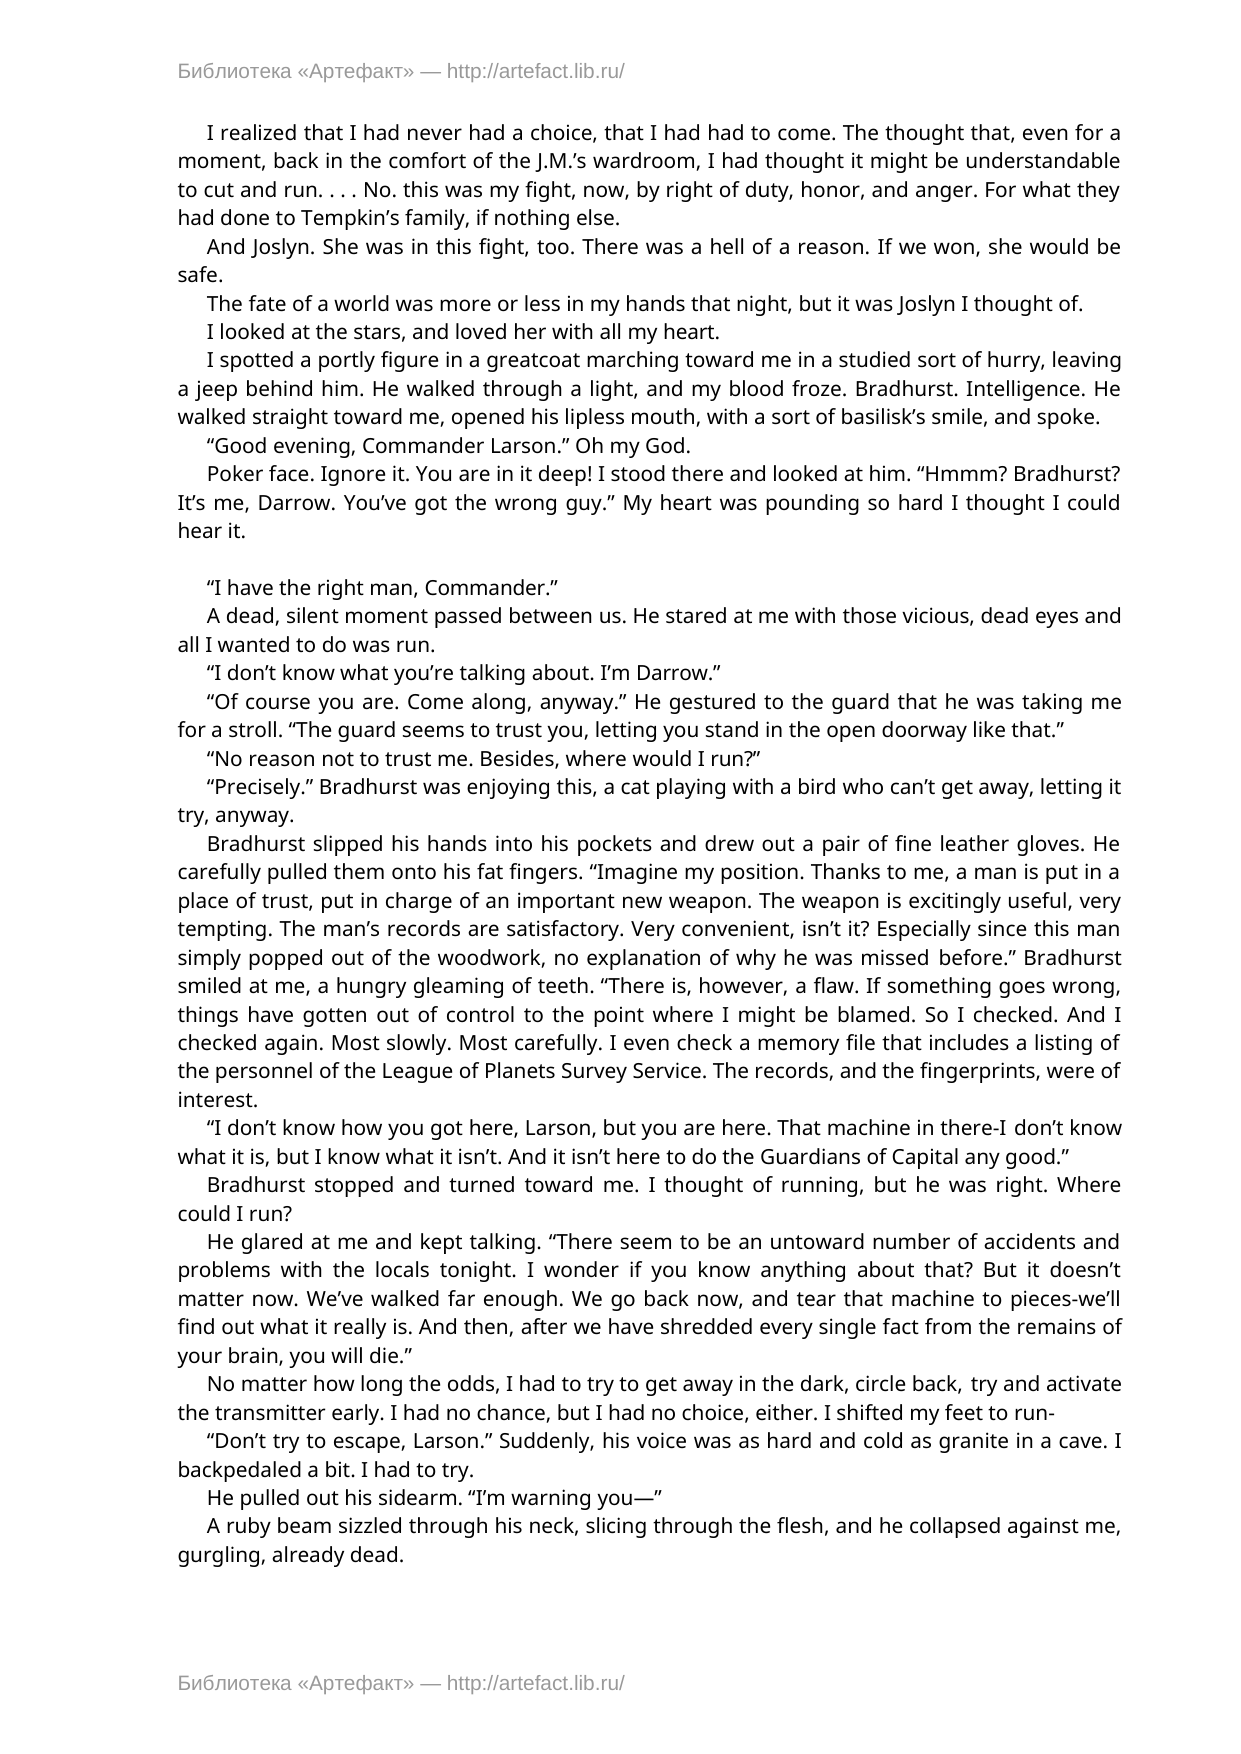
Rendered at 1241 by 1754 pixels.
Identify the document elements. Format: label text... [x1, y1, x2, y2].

text “I have the right man, Commander.” [177, 573, 1122, 602]
text Bradhurst stopped and turned toward me. I thought of running, but he was right. Where could I run? [177, 1170, 1122, 1227]
text “I don’t know what you’re talking about. I’m Darrow.” [177, 658, 1122, 687]
text I realized that I had never had a choice, that I had had to come. The thought that, even for a moment, back in the comfort of the J.M.’s wardroom, I had thought it might be understandable to cut and run. . . . No. this was my fight, now, by right of duty, honor, and anger. For what they had done to Tempkin’s family, if nothing else. [177, 118, 1122, 232]
text I spotted a portly figure in a greatcoat marching toward me in a studied sort of hurry, leaving a jeep behind him. He walked through a light, and my blood froze. Bradhurst. Intelligence. He walked straight toward me, opened his lipless mouth, with a sort of basilisk’s smile, and spoke. [177, 346, 1122, 431]
text “Good evening, Commander Larson.” Oh my God. [177, 431, 1122, 459]
text “Of course you are. Come along, anyway.” He gestured to the guard that he was taking me for a stroll. “The guard seems to trust you, letting you stand in the open doorway like that.” [177, 687, 1122, 744]
text “Don’t try to escape, Larson.” Suddenly, his voice was as hard and cold as granite in a cave. I backpedaled a bit. I had to try. [177, 1426, 1122, 1483]
text “Precisely.” Bradhurst was enjoying this, a cat playing with a bird who can’t get away, letting it try, anyway. [177, 772, 1122, 829]
text “I don’t know how you got here, Larson, but you are here. That machine in there-I don’t know what it is, but I know what it isn’t. And it isn’t here to do the Guardians of Capital any good.” [177, 1113, 1122, 1170]
text I looked at the stars, and loved her with all my heart. [177, 317, 1122, 346]
text He glared at me and kept talking. “There seem to be an untoward number of accidents and problems with the locals tonight. I wonder if you know anything about that? But it doesn’t matter now. We’ve walked far enough. We go back now, and tear that machine to pieces-we’ll find out what it really is. And then, after we have shredded every single fact from the remains of your brain, you will die.” [177, 1227, 1122, 1369]
text He pulled out his sidearm. “I’m warning you—” [177, 1483, 1122, 1512]
text Poker face. Ignore it. You are in it deep! I stood there and looked at him. “Hmmm? Bradhurst? It’s me, Darrow. You’ve got the wrong guy.” My heart was pounding so hard I thought I could hear it. [177, 459, 1122, 545]
text The fate of a world was more or less in my hands that night, but it was Joslyn I thought of. [177, 289, 1122, 317]
text No matter how long the odds, I had to try to get away in the dark, circle back, try and activate the transmitter early. I had no chance, but I had no choice, either. I shifted my feet to run- [177, 1369, 1122, 1426]
text A dead, silent moment passed between us. He stared at me with those vicious, dead eyes and all I wanted to do was run. [177, 602, 1122, 658]
text And Joslyn. She was in this fight, too. There was a hell of a reason. If we won, she would be safe. [177, 232, 1122, 289]
text Bradhurst slipped his hands into his pockets and drew out a pair of fine leather gloves. He carefully pulled them onto his fat fingers. “Imagine my position. Thanks to me, a man is put in a place of trust, put in charge of an important new weapon. The weapon is excitingly useful, very tempting. The man’s records are satisfactory. Very convenient, isn’t it? Especially since this man simply popped out of the woodwork, no explanation of why he was missed before.” Bradhurst smiled at me, a hungry gleaming of teeth. “There is, however, a flaw. If something goes wrong, things have gotten out of control to the point where I might be blamed. So I checked. And I checked again. Most slowly. Most carefully. I even check a memory file that includes a listing of the personnel of the League of Planets Survey Service. The records, and the fingerprints, were of interest. [177, 829, 1122, 1113]
text “No reason not to trust me. Besides, where would I run?” [177, 744, 1122, 772]
text A ruby beam sizzled through his neck, slicing through the flesh, and he collapsed against me, gurgling, already dead. [177, 1512, 1122, 1568]
